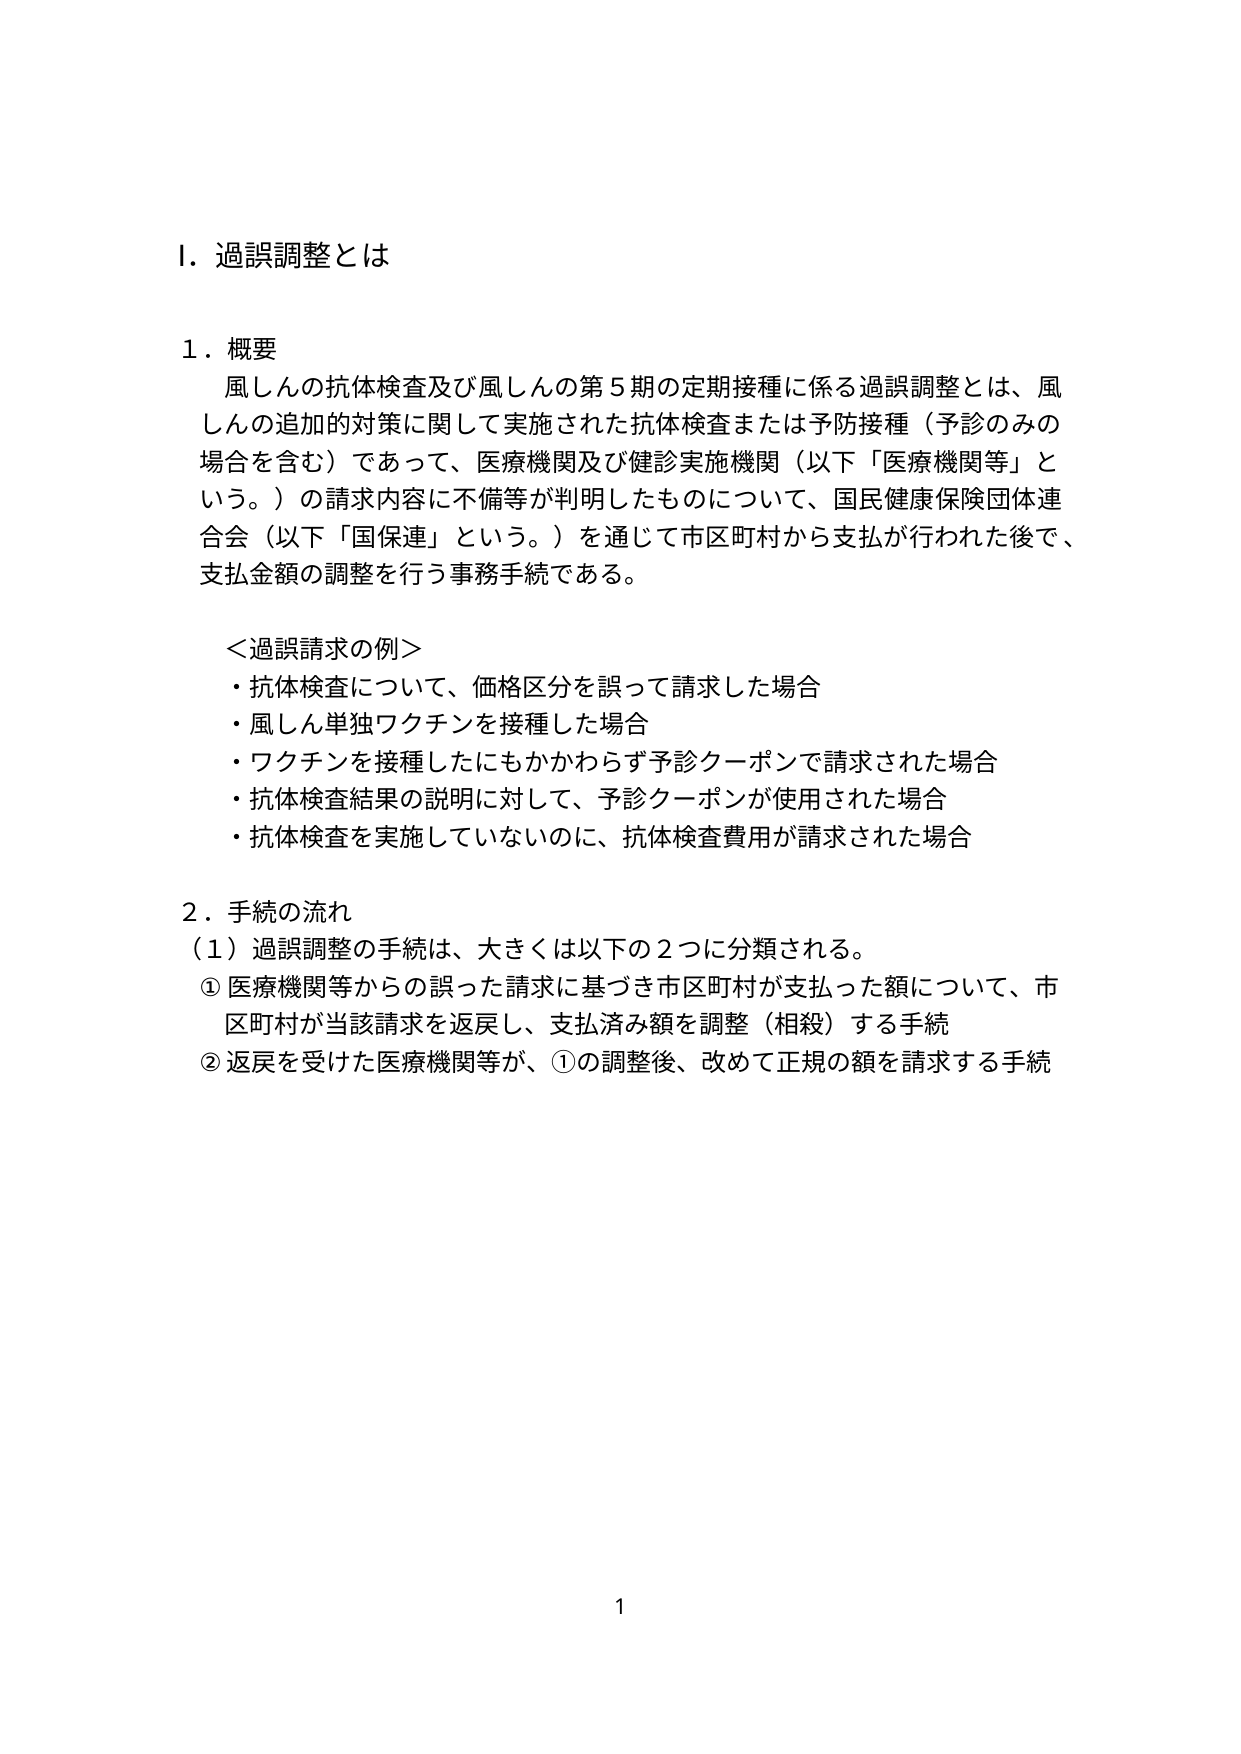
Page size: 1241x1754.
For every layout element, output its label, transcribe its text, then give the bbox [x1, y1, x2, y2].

text ・抗体検査について、価格区分を誤って請求した場合 [199, 667, 1063, 704]
text ２．手続の流れ [177, 892, 1063, 929]
text （１）過誤調整の手続は、大きくは以下の２つに分類される。 [177, 929, 1063, 967]
text Ⅰ．過誤調整とは [177, 217, 1063, 292]
text ・抗体検査を実施していないのに、抗体検査費用が請求された場合 [199, 817, 1063, 854]
text 風しんの抗体検査及び風しんの第５期の定期接種に係る過誤調整とは、風しんの追加的対策に関して実施された抗体検査または予防接種（予診のみの場合を含む）であって、医療機関及び健診実施機関（以下「医療機関等」という。）の請求内容に不備等が判明したものについて、国民健康保険団体連合会（以下「国保連」という。）を通じて市区町村から支払が行われた後で、支払金額の調整を行う事務手続である。 [199, 367, 1063, 592]
text ＜過誤請求の例＞ [199, 629, 1063, 667]
text ②返戻を受けた医療機関等が、①の調整後、改めて正規の額を請求する手続 [199, 1042, 1063, 1079]
text ・抗体検査結果の説明に対して、予診クーポンが使用された場合 [199, 779, 1063, 817]
text ①医療機関等からの誤った請求に基づき市区町村が支払った額について、市区町村が当該請求を返戻し、支払済み額を調整（相殺）する手続 [199, 967, 1063, 1042]
text ・ワクチンを接種したにもかかわらず予診クーポンで請求された場合 [199, 742, 1063, 779]
text １．概要 [177, 329, 1063, 367]
text ・風しん単独ワクチンを接種した場合 [199, 704, 1063, 742]
